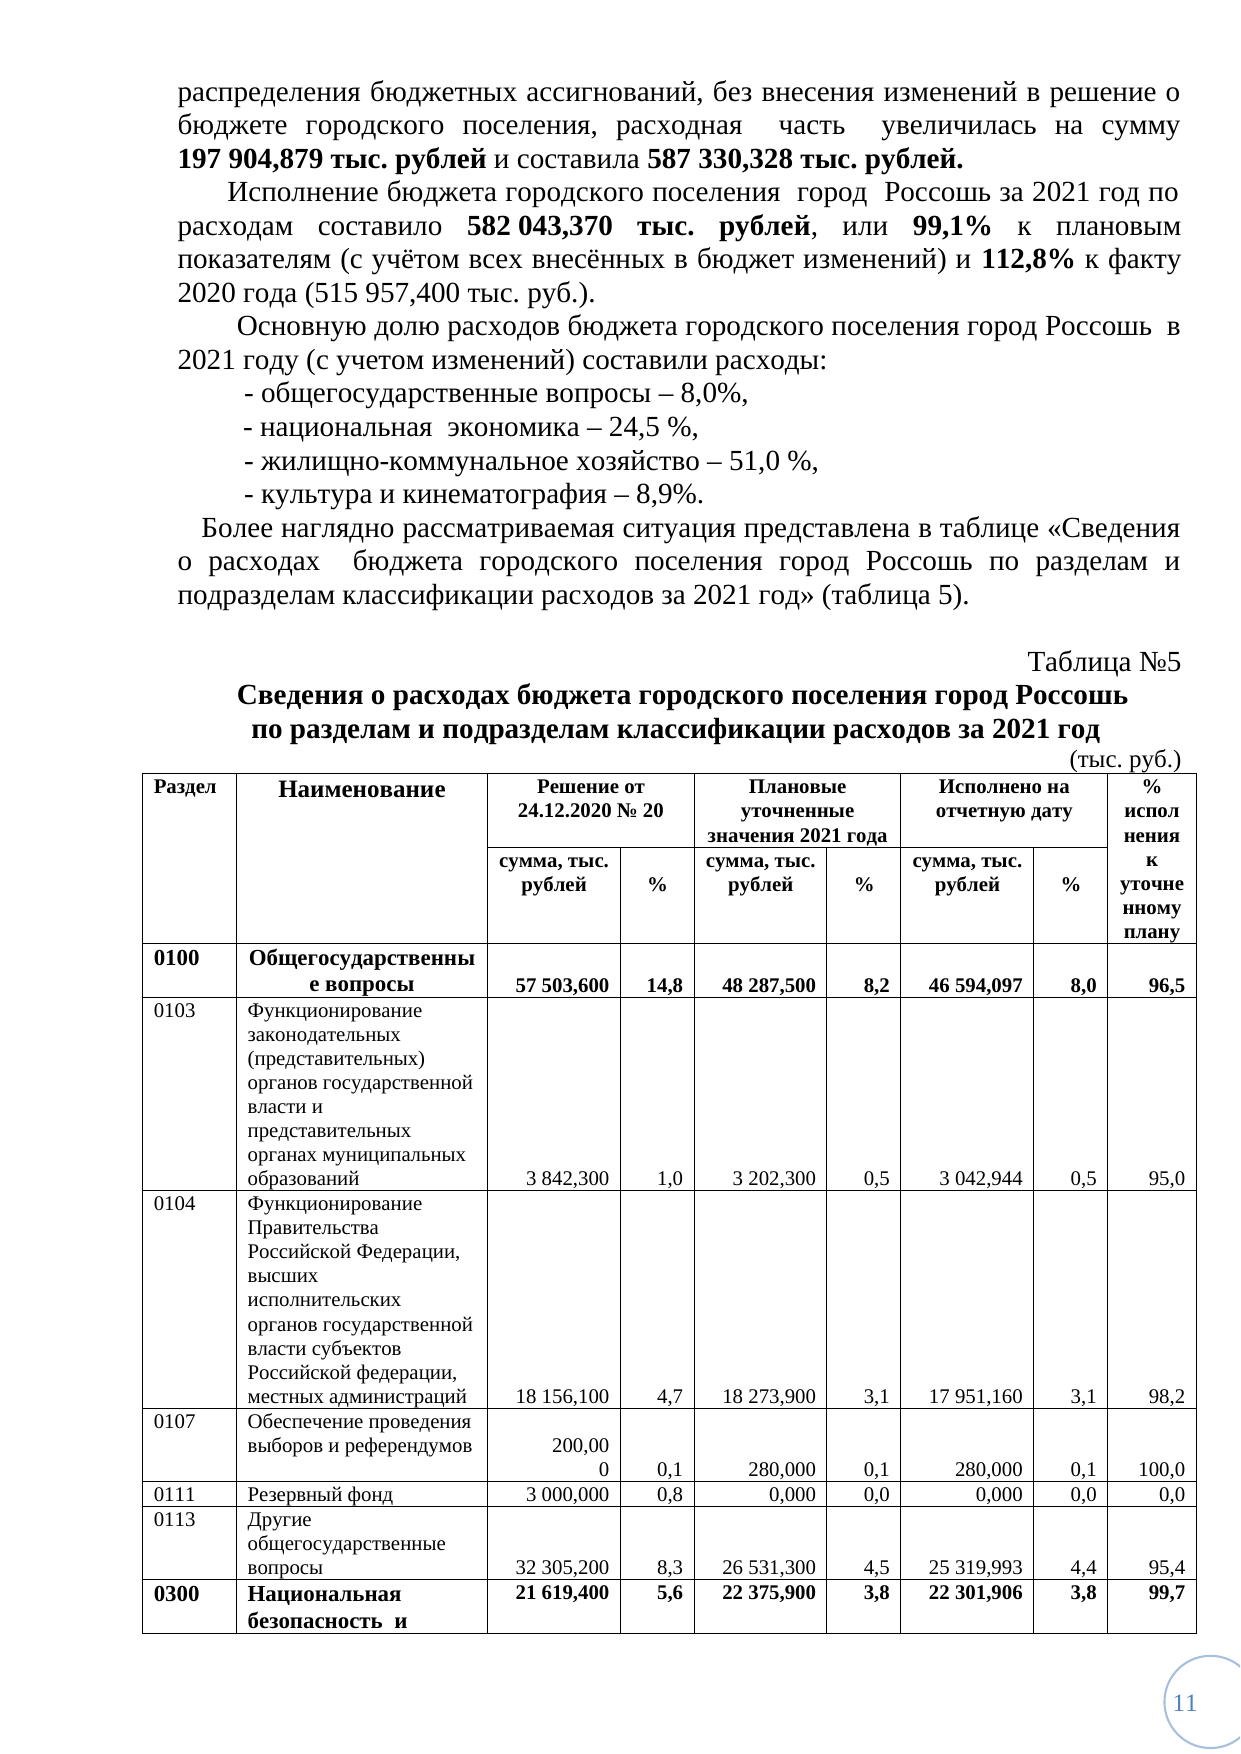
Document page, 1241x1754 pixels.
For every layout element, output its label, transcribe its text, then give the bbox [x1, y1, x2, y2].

text Сведения о расходах бюджета городского поселения город Россошь [177, 677, 1181, 711]
table_header Исполнено на отчетную дату [901, 774, 1107, 847]
table_header Наименование [237, 774, 487, 943]
table_cell 14,8 [621, 944, 694, 997]
table_cell 0111 [143, 1482, 236, 1506]
table_cell 0,000 [901, 1482, 1033, 1506]
table_cell 3 202,300 [695, 998, 826, 1190]
table_cell 0,0 [827, 1482, 900, 1506]
table_cell Резервный фонд [237, 1482, 487, 1506]
table_cell сумма, тыс. рублей [488, 848, 620, 943]
table_cell сумма, тыс. рублей [901, 848, 1033, 943]
table_cell 0107 [143, 1409, 236, 1481]
table_cell 0,5 [827, 998, 900, 1190]
table_cell 0,0 [1034, 1482, 1107, 1506]
table_cell 3,1 [1034, 1191, 1107, 1408]
table_header % исполнения к уточненному плану [1108, 774, 1196, 943]
table_cell 3 000,000 [488, 1482, 620, 1506]
table_cell 0,1 [827, 1409, 900, 1481]
text Таблица №5 [177, 644, 1181, 677]
text Более наглядно рассматриваемая ситуация представлена в таблице «Сведения о расходах бюджета городского поселения город Россошь по разделам и подразделам классификации расходов за 2021 год» (таблица 5). [177, 510, 1181, 610]
table_cell 4,7 [621, 1191, 694, 1408]
table_cell 0300 [143, 1580, 236, 1633]
table_cell 3,1 [827, 1191, 900, 1408]
table_cell 0,1 [1034, 1409, 1107, 1481]
table_cell 32 305,200 [488, 1507, 620, 1579]
table_cell 99,7 [1108, 1580, 1196, 1633]
text Исполнение бюджета городского поселения город Россошь за 2021 год по расходам составило 582 043,370 тыс. рублей, или 99,1% к плановым показателям (с учётом всех внесённых в бюджет изменений) и 112,8% к факту 2020 года (515 957,400 тыс. руб.). [177, 174, 1181, 308]
table_cell 0,5 [1034, 998, 1107, 1190]
table_cell 0113 [143, 1507, 236, 1579]
text - национальная экономика – 24,5 %, [177, 409, 1181, 443]
table_cell 26 531,300 [695, 1507, 826, 1579]
table_cell 0,000 [695, 1482, 826, 1506]
table_cell сумма, тыс. рублей [695, 848, 826, 943]
table_cell 3 842,300 [488, 998, 620, 1190]
table_cell 0,0 [1108, 1482, 1196, 1506]
table_cell 8,0 [1034, 944, 1107, 997]
table_cell 4,4 [1034, 1507, 1107, 1579]
table_cell 0104 [143, 1191, 236, 1408]
table_cell 4,5 [827, 1507, 900, 1579]
table_cell 96,5 [1108, 944, 1196, 997]
table_cell 0,8 [621, 1482, 694, 1506]
text (тыс. руб.) [177, 744, 1181, 773]
table_cell 280,000 [901, 1409, 1033, 1481]
table_cell 95,0 [1108, 998, 1196, 1190]
table_cell Функционирование Правительства Российской Федерации, высших исполнительских органов государственной власти субъектов Российской федерации, местных администраций [237, 1191, 487, 1408]
table_cell 0,1 [621, 1409, 694, 1481]
table_cell 5,6 [621, 1580, 694, 1633]
table_cell 1,0 [621, 998, 694, 1190]
text - культура и кинематография – 8,9%. [177, 476, 1181, 510]
table_cell 100,0 [1108, 1409, 1196, 1481]
table_cell % [621, 848, 694, 943]
table_cell 8,2 [827, 944, 900, 997]
table_cell 46 594,097 [901, 944, 1033, 997]
text Основную долю расходов бюджета городского поселения город Россошь в 2021 году (с учетом изменений) составили расходы: [177, 308, 1181, 376]
table_cell 3,8 [827, 1580, 900, 1633]
table_cell 22 375,900 [695, 1580, 826, 1633]
table_cell 200,000 [488, 1409, 620, 1481]
table_header Решение от 24.12.2020 № 20 [488, 774, 694, 847]
table_cell Функционирование законодательных (представительных) органов государственной власти и представительных органах муниципальных образований [237, 998, 487, 1190]
table_cell 95,4 [1108, 1507, 1196, 1579]
text по разделам и подразделам классификации расходов за 2021 год [177, 711, 1181, 744]
table_cell 57 503,600 [488, 944, 620, 997]
table_cell 21 619,400 [488, 1580, 620, 1633]
table_cell Общегосударственные вопросы [237, 944, 487, 997]
table_cell 18 273,900 [695, 1191, 826, 1408]
text - жилищно-коммунальное хозяйство – 51,0 %, [177, 443, 1181, 476]
table_cell 25 319,993 [901, 1507, 1033, 1579]
table_cell 280,000 [695, 1409, 826, 1481]
table_cell 0103 [143, 998, 236, 1190]
table_cell 22 301,906 [901, 1580, 1033, 1633]
table_cell 3,8 [1034, 1580, 1107, 1633]
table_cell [237, 1580, 487, 1633]
table_cell 98,2 [1108, 1191, 1196, 1408]
table_cell 0100 [143, 944, 236, 997]
table_cell Другие общегосударственные вопросы [237, 1507, 487, 1579]
table_cell 17 951,160 [901, 1191, 1033, 1408]
table_cell 8,3 [621, 1507, 694, 1579]
table_cell % [1034, 848, 1107, 943]
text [177, 74, 1181, 174]
table_cell % [827, 848, 900, 943]
table_cell 3 042,944 [901, 998, 1033, 1190]
text - общегосударственные вопросы – 8,0%, [177, 376, 1181, 409]
table_cell 18 156,100 [488, 1191, 620, 1408]
table_header Плановые уточненные значения 2021 года [695, 774, 900, 847]
table_cell 48 287,500 [695, 944, 826, 997]
table_cell Обеспечение проведения выборов и референдумов [237, 1409, 487, 1481]
table_header Раздел [143, 774, 236, 943]
